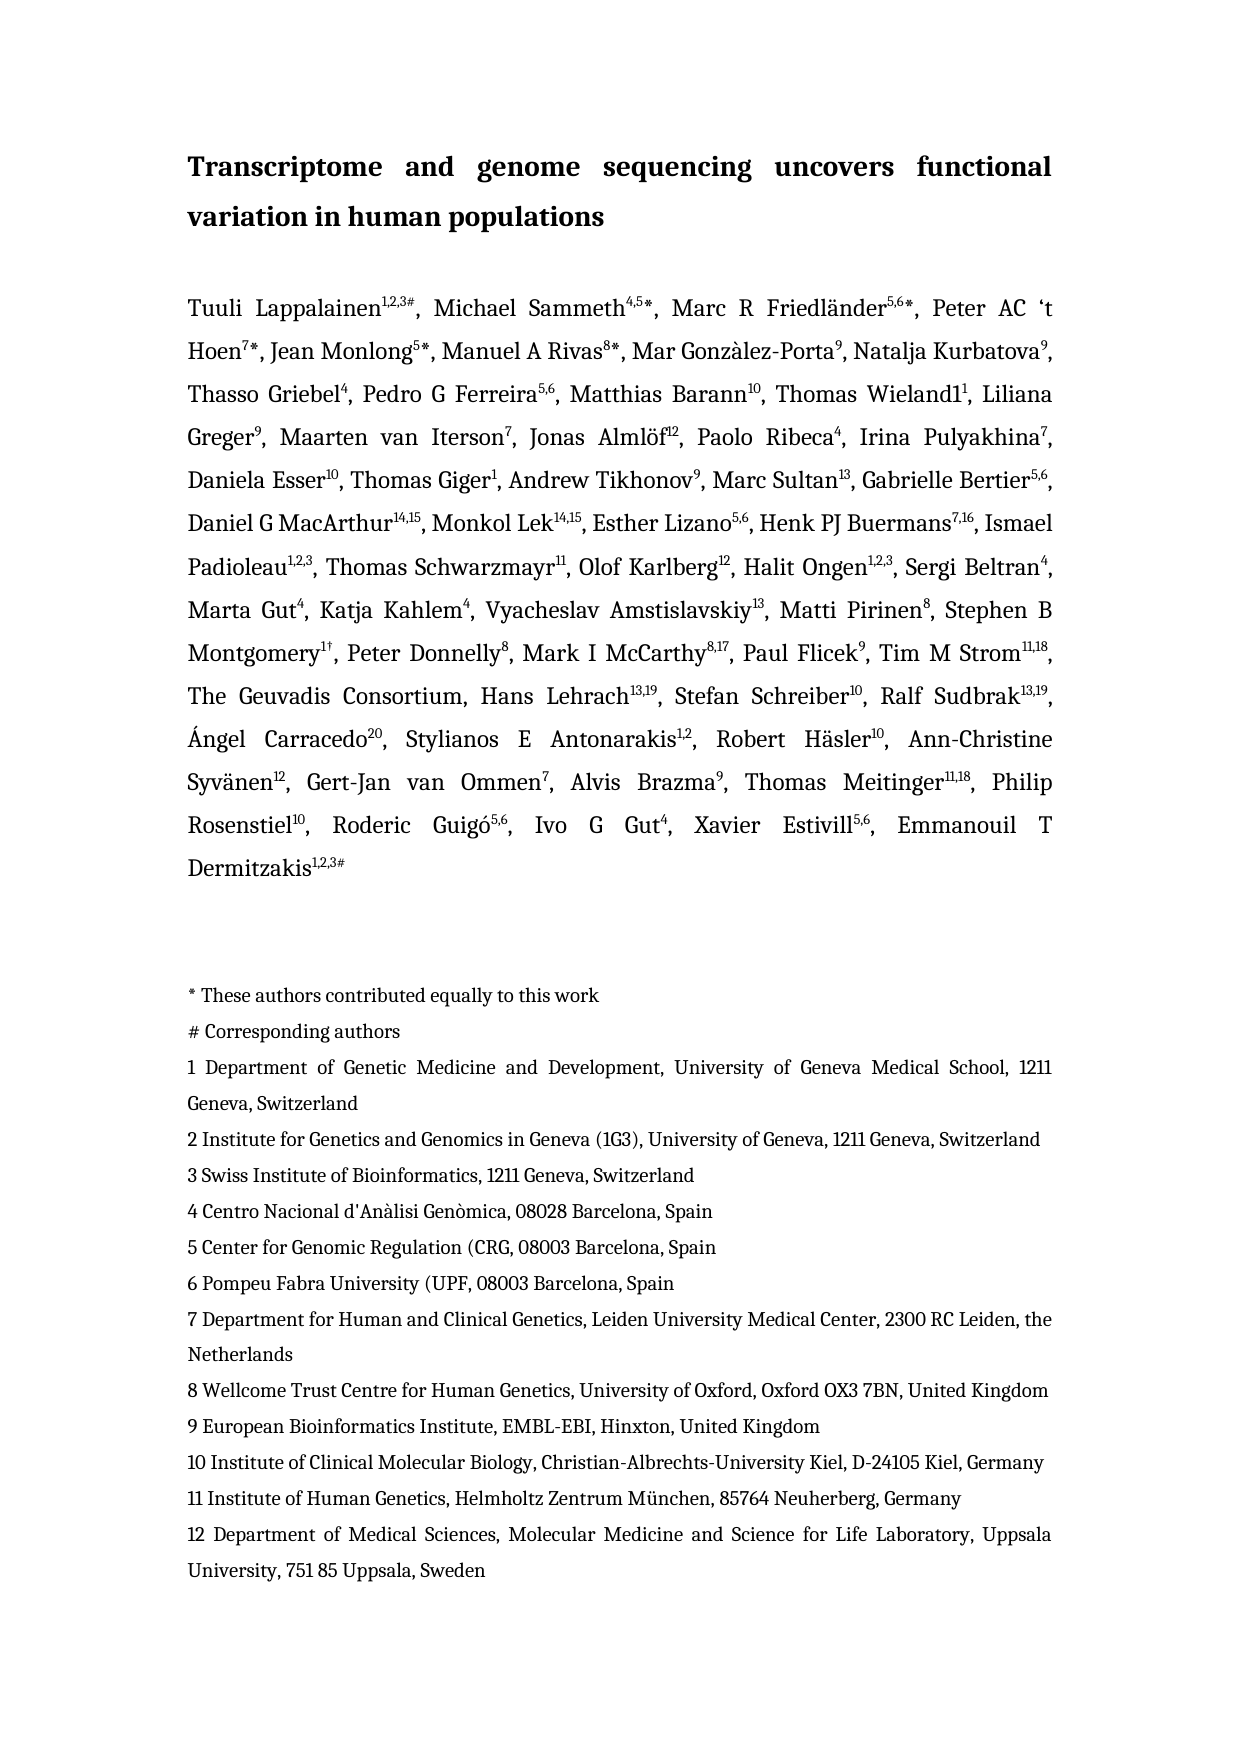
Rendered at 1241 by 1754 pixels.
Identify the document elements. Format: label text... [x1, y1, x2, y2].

text 4 Centro Nacional d'Anàlisi Genòmica, 08028 Barcelona, Spain [187, 1199, 1053, 1223]
text Transcriptome and genome sequencing uncovers functional variation in human populations [187, 150, 1053, 234]
text 12 Department of Medical Sciences, Molecular Medicine and Science for Life Laboratory, Uppsala University, 751 85 Uppsala, Sweden [187, 1523, 1053, 1583]
text 8 Wellcome Trust Centre for Human Genetics, University of Oxford, Oxford OX3 7BN, United Kingdom [187, 1379, 1053, 1403]
text 10 Institute of Clinical Molecular Biology, Christian-Albrechts-University Kiel, D-24105 Kiel, Germany [187, 1451, 1053, 1475]
text 3 Swiss Institute of Bioinformatics, 1211 Geneva, Switzerland [187, 1163, 1053, 1187]
text 7 Department for Human and Clinical Genetics, Leiden University Medical Center, 2300 RC Leiden, the Netherlands [187, 1307, 1053, 1367]
text * These authors contributed equally to this work [187, 984, 1053, 1008]
text 5 Center for Genomic Regulation (CRG, 08003 Barcelona, Spain [187, 1235, 1053, 1259]
text 9 European Bioinformatics Institute, EMBL-EBI, Hinxton, United Kingdom [187, 1415, 1053, 1439]
text Tuuli Lappalainen1,2,3#, Michael Sammeth4,5*, Marc R Friedländer5,6*, Peter AC ‘t Hoen7*, Jean Monlong5*, Manuel A Rivas8*, Mar Gonzàlez-Porta9, Natalja Kurbatova9, Thasso Griebel4, Pedro G Ferreira5,6, Matthias Barann10, Thomas Wieland11, Liliana Greger9, Maarten van Iterson7, Jonas Almlöf12, Paolo Ribeca4, Irina Pulyakhina7, Daniela Esser10, Thomas Giger1, Andrew Tikhonov9, Marc Sultan13, Gabrielle Bertier5,6, Daniel G MacArthur14,15, Monkol Lek14,15, Esther Lizano5,6, Henk PJ Buermans7,16, Ismael Padioleau1,2,3, Thomas Schwarzmayr11, Olof Karlberg12, Halit Ongen1,2,3, Sergi Beltran4, Marta Gut4, Katja Kahlem4, Vyacheslav Amstislavskiy13, Matti Pirinen8, Stephen B Montgomery1†, Peter Donnelly8, Mark I McCarthy8,17, Paul Flicek9, Tim M Strom11,18, The Geuvadis Consortium, Hans Lehrach13,19, Stefan Schreiber10, Ralf Sudbrak13,19, Ángel Carracedo20, Stylianos E Antonarakis1,2, Robert Häsler10, Ann-Christine Syvänen12, Gert-Jan van Ommen7, Alvis Brazma9, Thomas Meitinger11,18, Philip Rosenstiel10, Roderic Guigó5,6, Ivo G Gut4, Xavier Estivill5,6, Emmanouil T Dermitzakis1,2,3# [187, 294, 1053, 883]
text 11 Institute of Human Genetics, Helmholtz Zentrum München, 85764 Neuherberg, Germany [187, 1487, 1053, 1511]
text # Corresponding authors [187, 1020, 1053, 1044]
text 2 Institute for Genetics and Genomics in Geneva (1G3), University of Geneva, 1211 Geneva, Switzerland [187, 1127, 1053, 1151]
text 1 Department of Genetic Medicine and Development, University of Geneva Medical School, 1211 Geneva, Switzerland [187, 1056, 1053, 1116]
text 6 Pompeu Fabra University (UPF, 08003 Barcelona, Spain [187, 1271, 1053, 1295]
